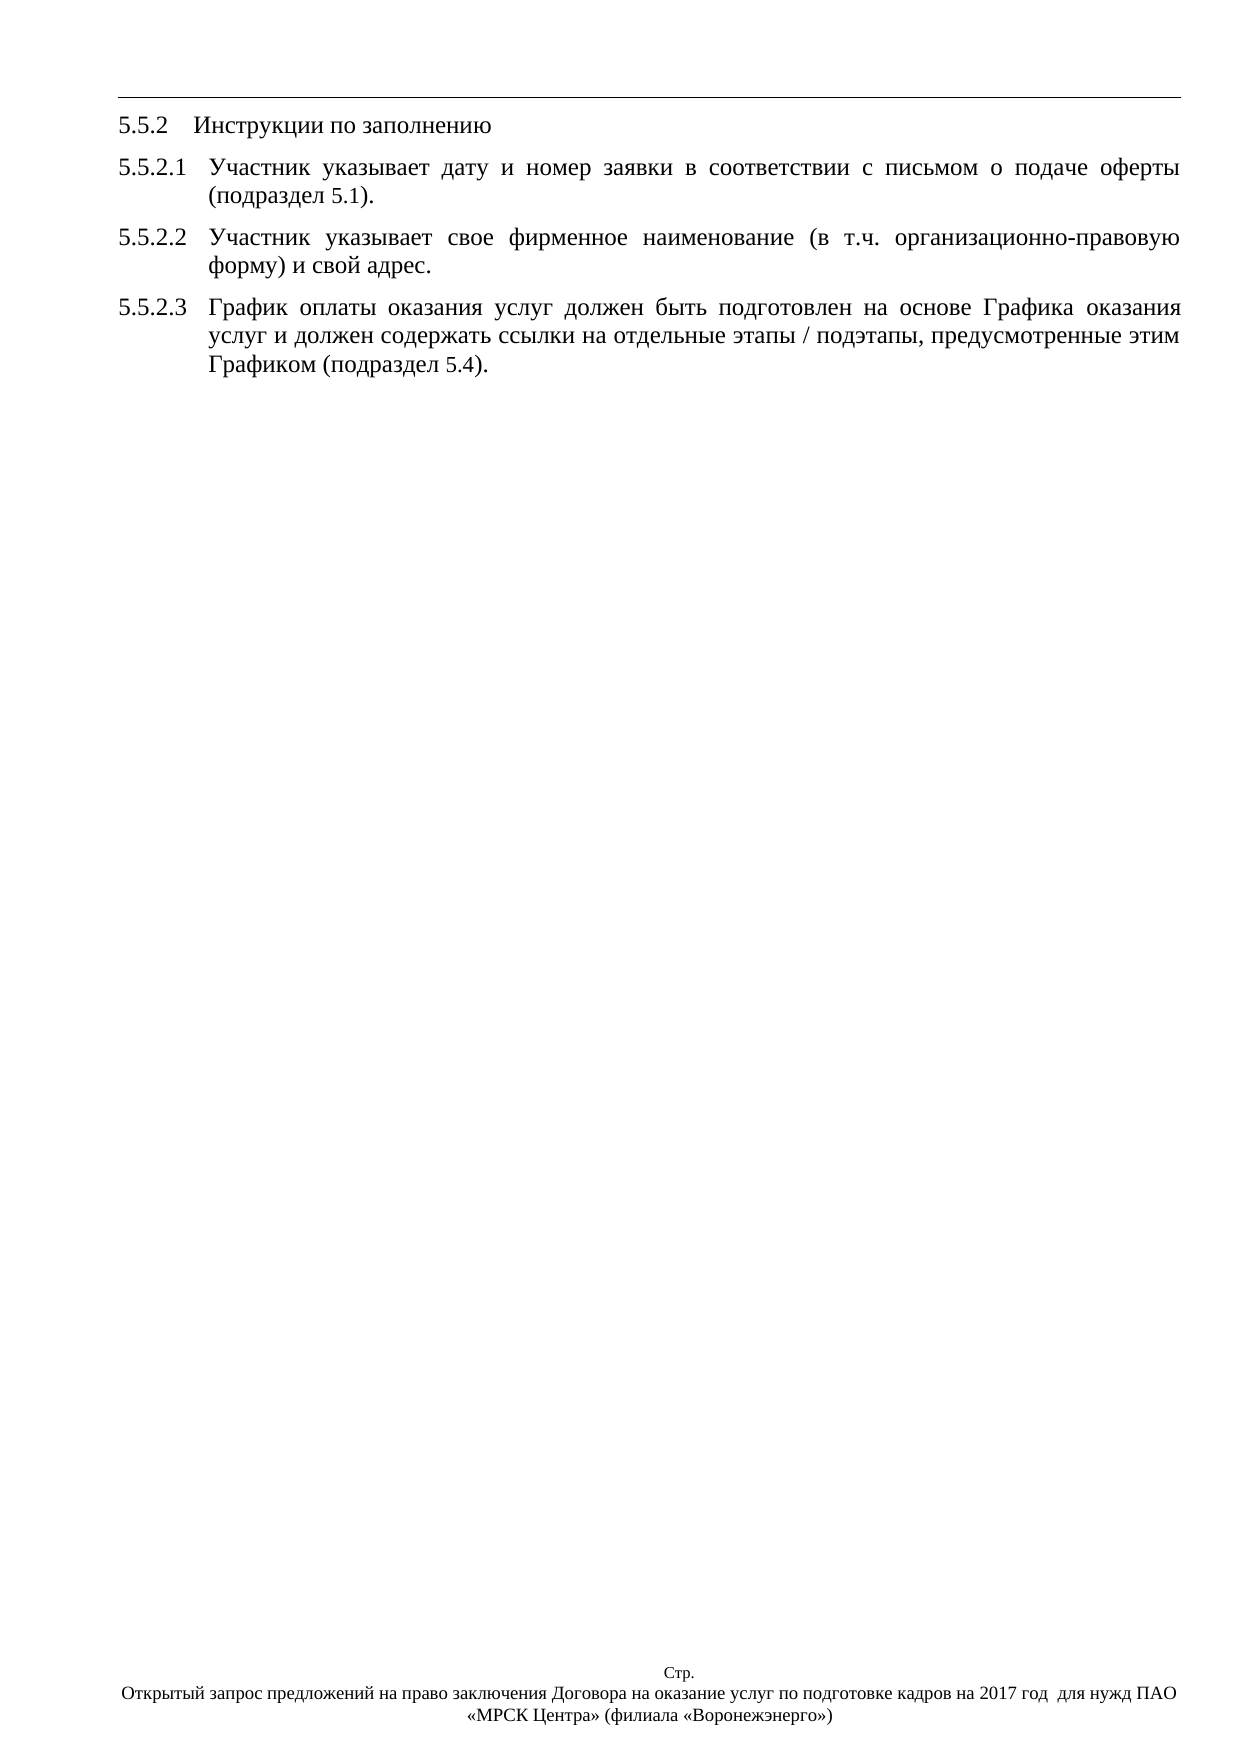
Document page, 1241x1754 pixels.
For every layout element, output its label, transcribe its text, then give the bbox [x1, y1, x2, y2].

list Участник указывает дату и номер заявки в соответствии с письмом о подаче оферты (подраздел 5.1). [118, 152, 1181, 209]
list Участник указывает свое фирменное наименование (в т.ч. организационно-правовую форму) и свой адрес. [118, 222, 1181, 279]
subtitle Инструкции по заполнению [118, 111, 1181, 139]
list График оплаты оказания услуг должен быть подготовлен на основе Графика оказания услуг и должен содержать ссылки на отдельные этапы / подэтапы, предусмотренные этим Графиком (подраздел 5.4). [118, 292, 1181, 378]
